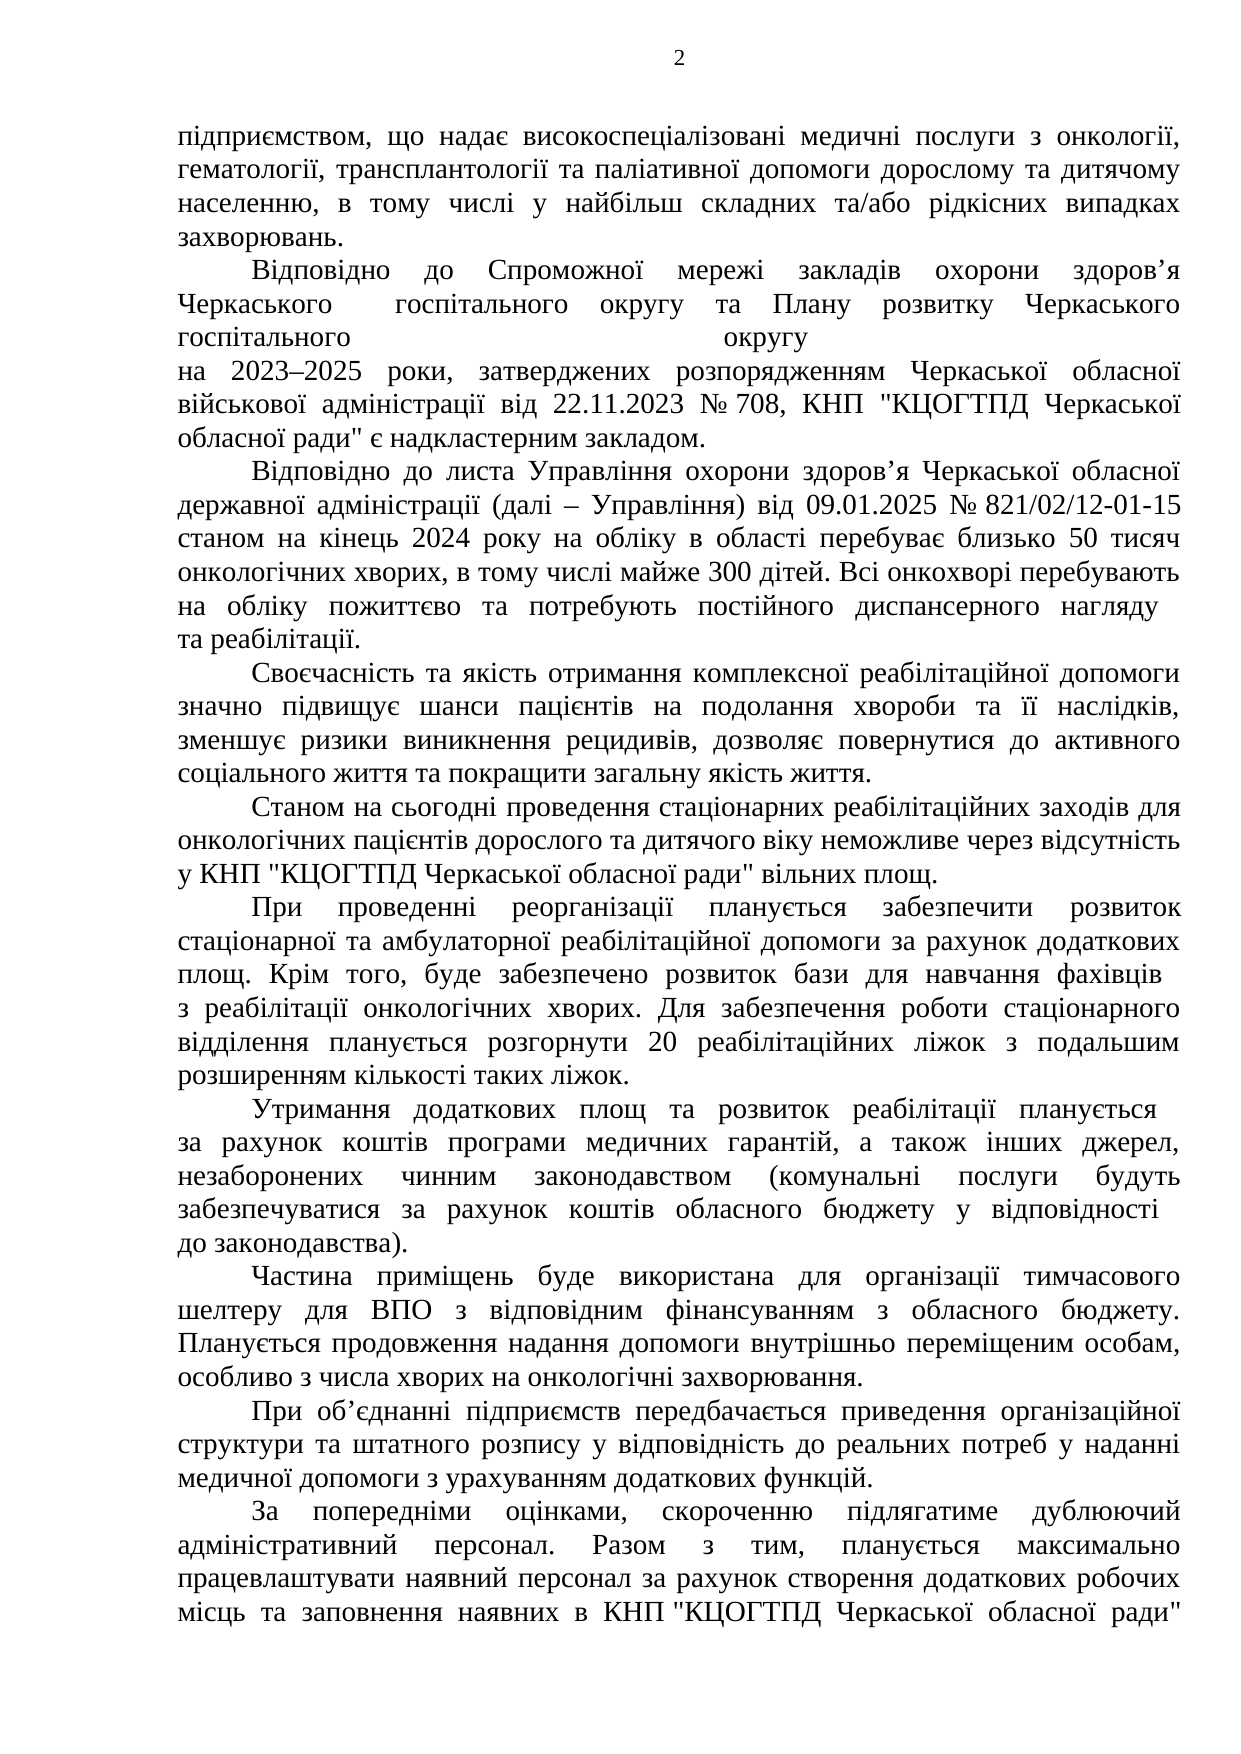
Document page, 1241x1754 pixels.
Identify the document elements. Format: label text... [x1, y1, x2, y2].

text Станом на сьогодні проведення стаціонарних реабілітаційних заходів для онкологічних пацієнтів дорослого та дитячого віку неможливе через відсутність у КНП "КЦОГТПД Черкаської обласної ради" вільних площ. [177, 789, 1181, 889]
text Своєчасність та якість отримання комплексної реабілітаційної допомоги значно підвищує шанси пацієнтів на подолання хвороби та її наслідків, зменшує ризики виникнення рецидивів, дозволяє повернутися до активного соціального життя та покращити загальну якість життя. [177, 655, 1181, 789]
text Утримання додаткових площ та розвиток реабілітації планується за рахунок коштів програми медичних гарантій, а також інших джерел, незаборонених чинним законодавством (комунальні послуги будуть забезпечуватися за рахунок коштів обласного бюджету у відповідності до законодавства). [177, 1091, 1181, 1258]
text При об’єднанні підприємств передбачається приведення організаційної структури та штатного розпису у відповідність до реальних потреб у наданні медичної допомоги з урахуванням додаткових функцій. [177, 1393, 1181, 1493]
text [177, 1493, 1181, 1627]
text Відповідно до листа Управління охорони здоров’я Черкаської обласної державної адміністрації (далі – Управління) від 09.01.2025 № 821/02/12-01-15 станом на кінець 2024 року на обліку в області перебуває близько 50 тисяч онкологічних хворих, в тому числі майже 300 дітей. Всі онкохворі перебувають на обліку пожиттєво та потребують постійного диспансерного нагляду та реабілітації. [177, 453, 1181, 655]
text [177, 118, 1181, 252]
text При проведенні реорганізації планується забезпечити розвиток стаціонарної та амбулаторної реабілітаційної допомоги за рахунок додаткових площ. Крім того, буде забезпечено розвиток бази для навчання фахівців з реабілітації онкологічних хворих. Для забезпечення роботи стаціонарного відділення планується розгорнути 20 реабілітаційних ліжок з подальшим розширенням кількості таких ліжок. [177, 889, 1181, 1091]
text Частина приміщень буде використана для організації тимчасового шелтеру для ВПО з відповідним фінансуванням з обласного бюджету. Планується продовження надання допомоги внутрішньо переміщеним особам, особливо з числа хворих на онкологічні захворювання. [177, 1258, 1181, 1393]
text Відповідно до Спроможної мережі закладів охорони здоров’я Черкаського госпітального округу та Плану розвитку Черкаського госпітального округу на 2023–2025 роки, затверджених розпорядженням Черкаської обласної військової адміністрації від 22.11.2023 № 708, КНП "КЦОГТПД Черкаської обласної ради" є надкластерним закладом. [177, 252, 1181, 453]
